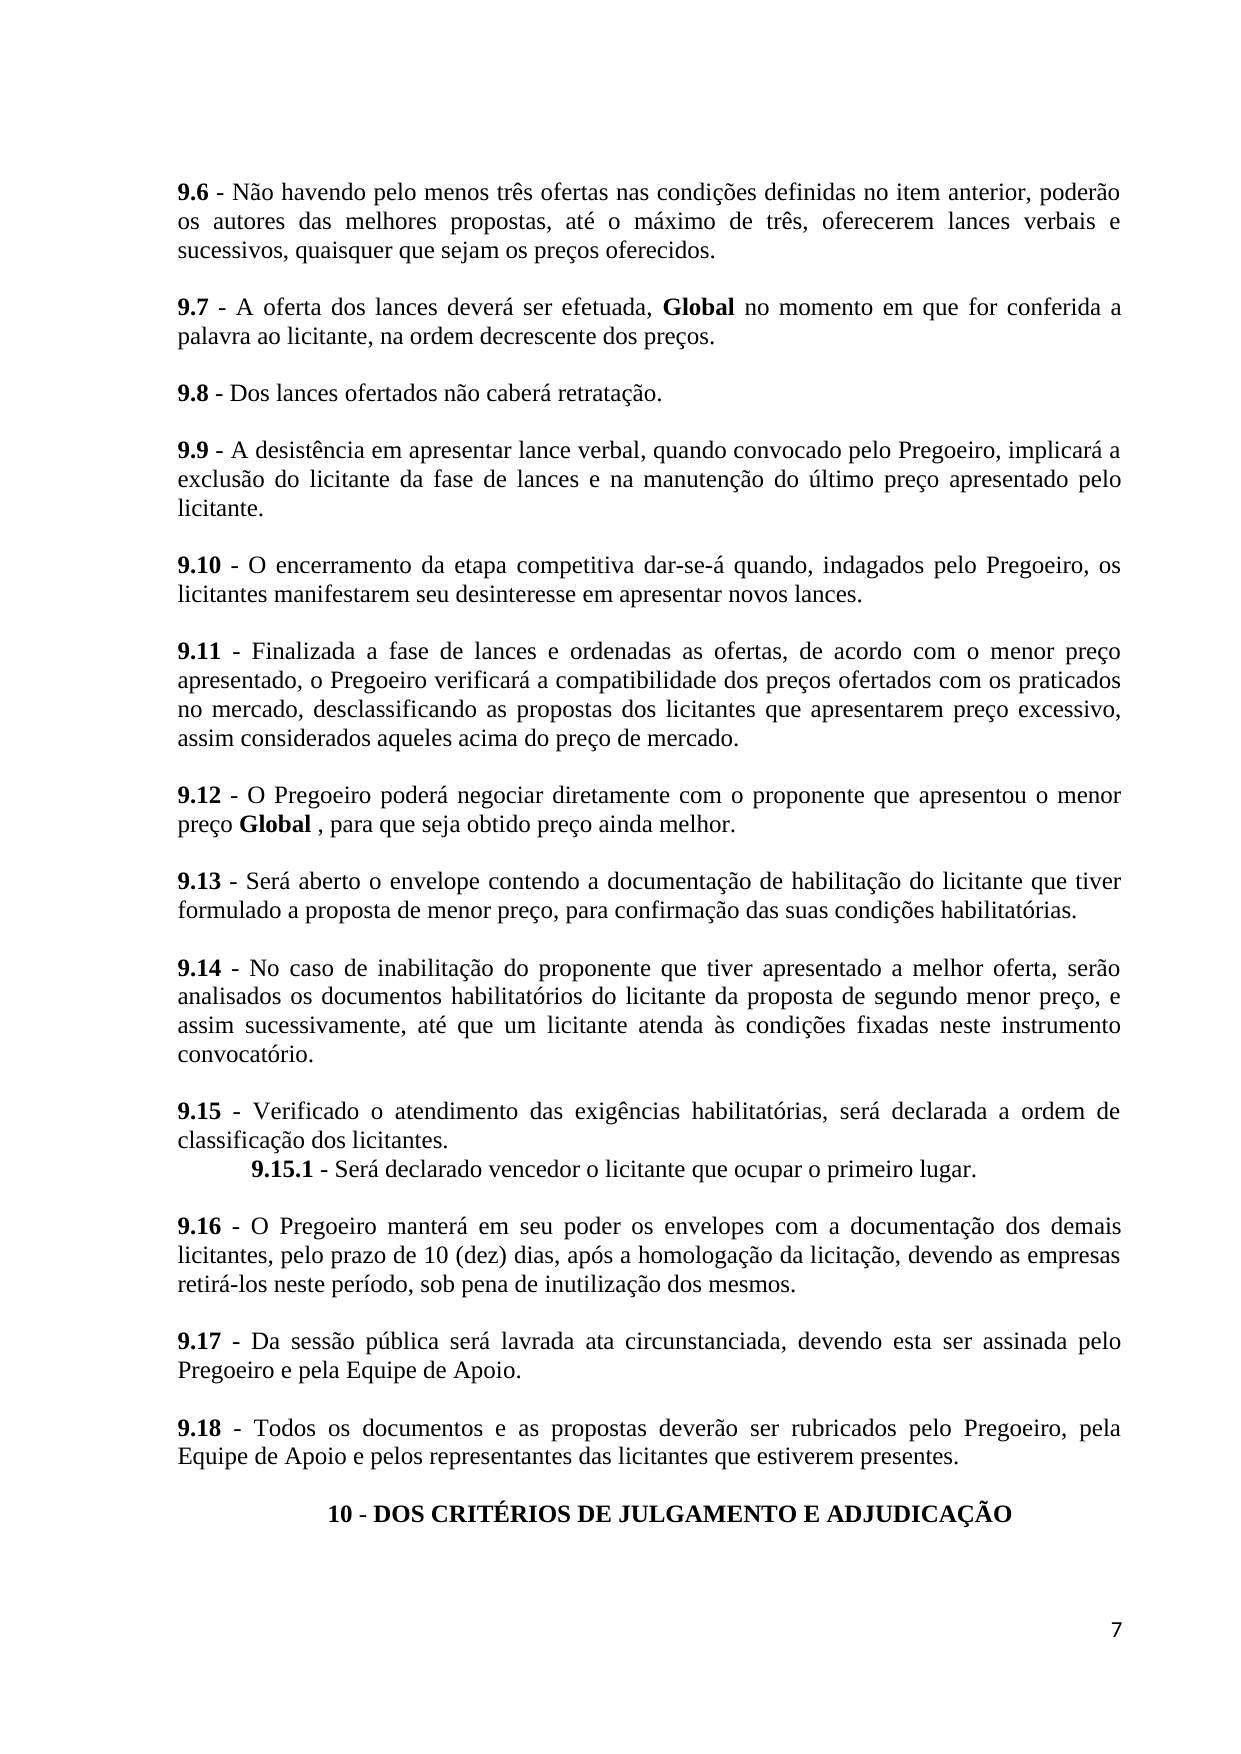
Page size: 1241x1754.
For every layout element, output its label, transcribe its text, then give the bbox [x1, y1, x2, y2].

text 9.6 - Não havendo pelo menos três ofertas nas condições definidas no item anterior, poderão os autores das melhores propostas, até o máximo de três, oferecerem lances verbais e sucessivos, quaisquer que sejam os preços oferecidos. [177, 177, 1122, 263]
text 9.8 - Dos lances ofertados não caberá retratação. [177, 378, 1122, 406]
text 9.12 - O Pregoeiro poderá negociar diretamente com o proponente que apresentou o menor preço Global , para que seja obtido preço ainda melhor. [177, 780, 1122, 838]
text 9.16 - O Pregoeiro manterá em seu poder os envelopes com a documentação dos demais licitantes, pelo prazo de 10 (dez) dias, após a homologação da licitação, devendo as empresas retirá-los neste período, sob pena de inutilização dos mesmos. [177, 1211, 1122, 1298]
text 9.13 - Será aberto o envelope contendo a documentação de habilitação do licitante que tiver formulado a proposta de menor preço, para confirmação das suas condições habilitatórias. [177, 866, 1122, 924]
text 9.17 - Da sessão pública será lavrada ata circunstanciada, devendo esta ser assinada pelo Pregoeiro e pela Equipe de Apoio. [177, 1326, 1122, 1384]
text 9.18 - Todos os documentos e as propostas deverão ser rubricados pelo Pregoeiro, pela Equipe de Apoio e pelos representantes das licitantes que estiverem presentes. [177, 1413, 1122, 1470]
text 9.11 - Finalizada a fase de lances e ordenadas as ofertas, de acordo com o menor preço apresentado, o Pregoeiro verificará a compatibilidade dos preços ofertados com os praticados no mercado, desclassificando as propostas dos licitantes que apresentarem preço excessivo, assim considerados aqueles acima do preço de mercado. [177, 636, 1122, 751]
text 9.15 - Verificado o atendimento das exigências habilitatórias, será declarada a ordem de classificação dos licitantes. [177, 1096, 1122, 1154]
text 9.7 - A oferta dos lances deverá ser efetuada, Global no momento em que for conferida a palavra ao licitante, na ordem decrescente dos preços. [177, 292, 1122, 350]
text 9.14 - No caso de inabilitação do proponente que tiver apresentado a melhor oferta, serão analisados os documentos habilitatórios do licitante da proposta de segundo menor preço, e assim sucessivamente, até que um licitante atenda às condições fixadas neste instrumento convocatório. [177, 953, 1122, 1068]
text 9.9 - A desistência em apresentar lance verbal, quando convocado pelo Pregoeiro, implicará a exclusão do licitante da fase de lances e na manutenção do último preço apresentado pelo licitante. [177, 435, 1122, 521]
text 9.10 - O encerramento da etapa competitiva dar-se-á quando, indagados pelo Pregoeiro, os licitantes manifestarem seu desinteresse em apresentar novos lances. [177, 550, 1122, 608]
text 9.15.1 - Será declarado vencedor o licitante que ocupar o primeiro lugar. [177, 1154, 1122, 1183]
text 10 - DOS CRITÉRIOS DE JULGAMENTO E ADJUDICAÇÃO [177, 1499, 1122, 1528]
